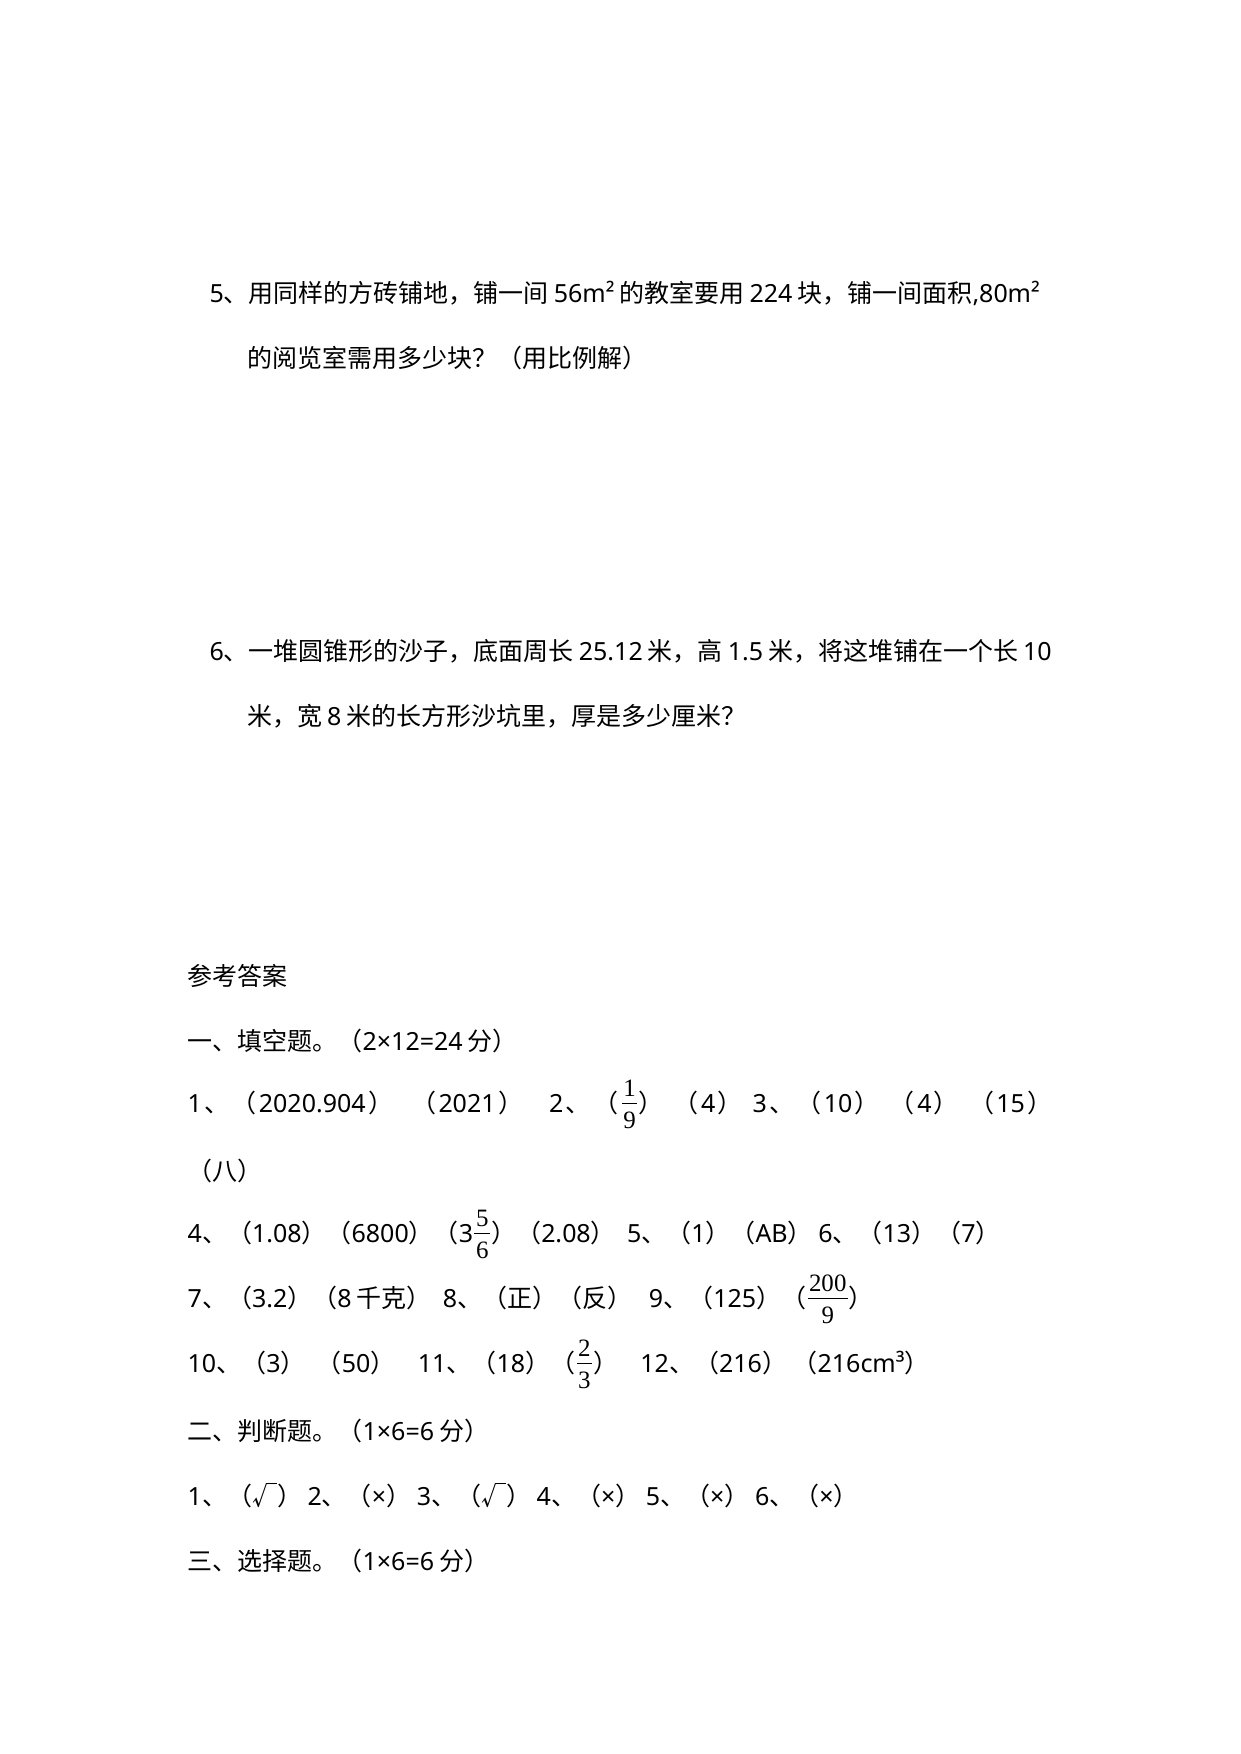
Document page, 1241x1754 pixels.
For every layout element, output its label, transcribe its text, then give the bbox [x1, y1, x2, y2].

text 二、判断题。（1×6=6分） [187, 1397, 1053, 1462]
text 10、（3） （50） 11、（18）（） 12、（216） （216cm³） [187, 1332, 1053, 1397]
text 一、填空题。（2×12=24分） [187, 1007, 1053, 1072]
text 1、（2020.904） （2021） 2、（） （4） 3、（10） （4） （15） （八） [187, 1072, 1053, 1202]
text 5、用同样的方砖铺地，铺一间56m²的教室要用224块，铺一间面积,80m²的阅览室需用多少块？（用比例解） [209, 259, 1053, 389]
text 4、（1.08）（6800）（3）（2.08） 5、（1）（AB） 6、（13）（7） [187, 1202, 1053, 1267]
text 参考答案 [187, 942, 1053, 1007]
text 1、（√） 2、（×） 3、（√） 4、（×） 5、（×） 6、（×） [187, 1462, 1053, 1527]
text 三、选择题。（1×6=6分） [187, 1527, 1053, 1592]
text 6、一堆圆锥形的沙子，底面周长25.12米，高1.5米，将这堆铺在一个长10米，宽8米的长方形沙坑里，厚是多少厘米？ [209, 617, 1053, 747]
text 7、（3.2）（8千克） 8、（正）（反） 9、（125）（） [187, 1267, 1053, 1332]
